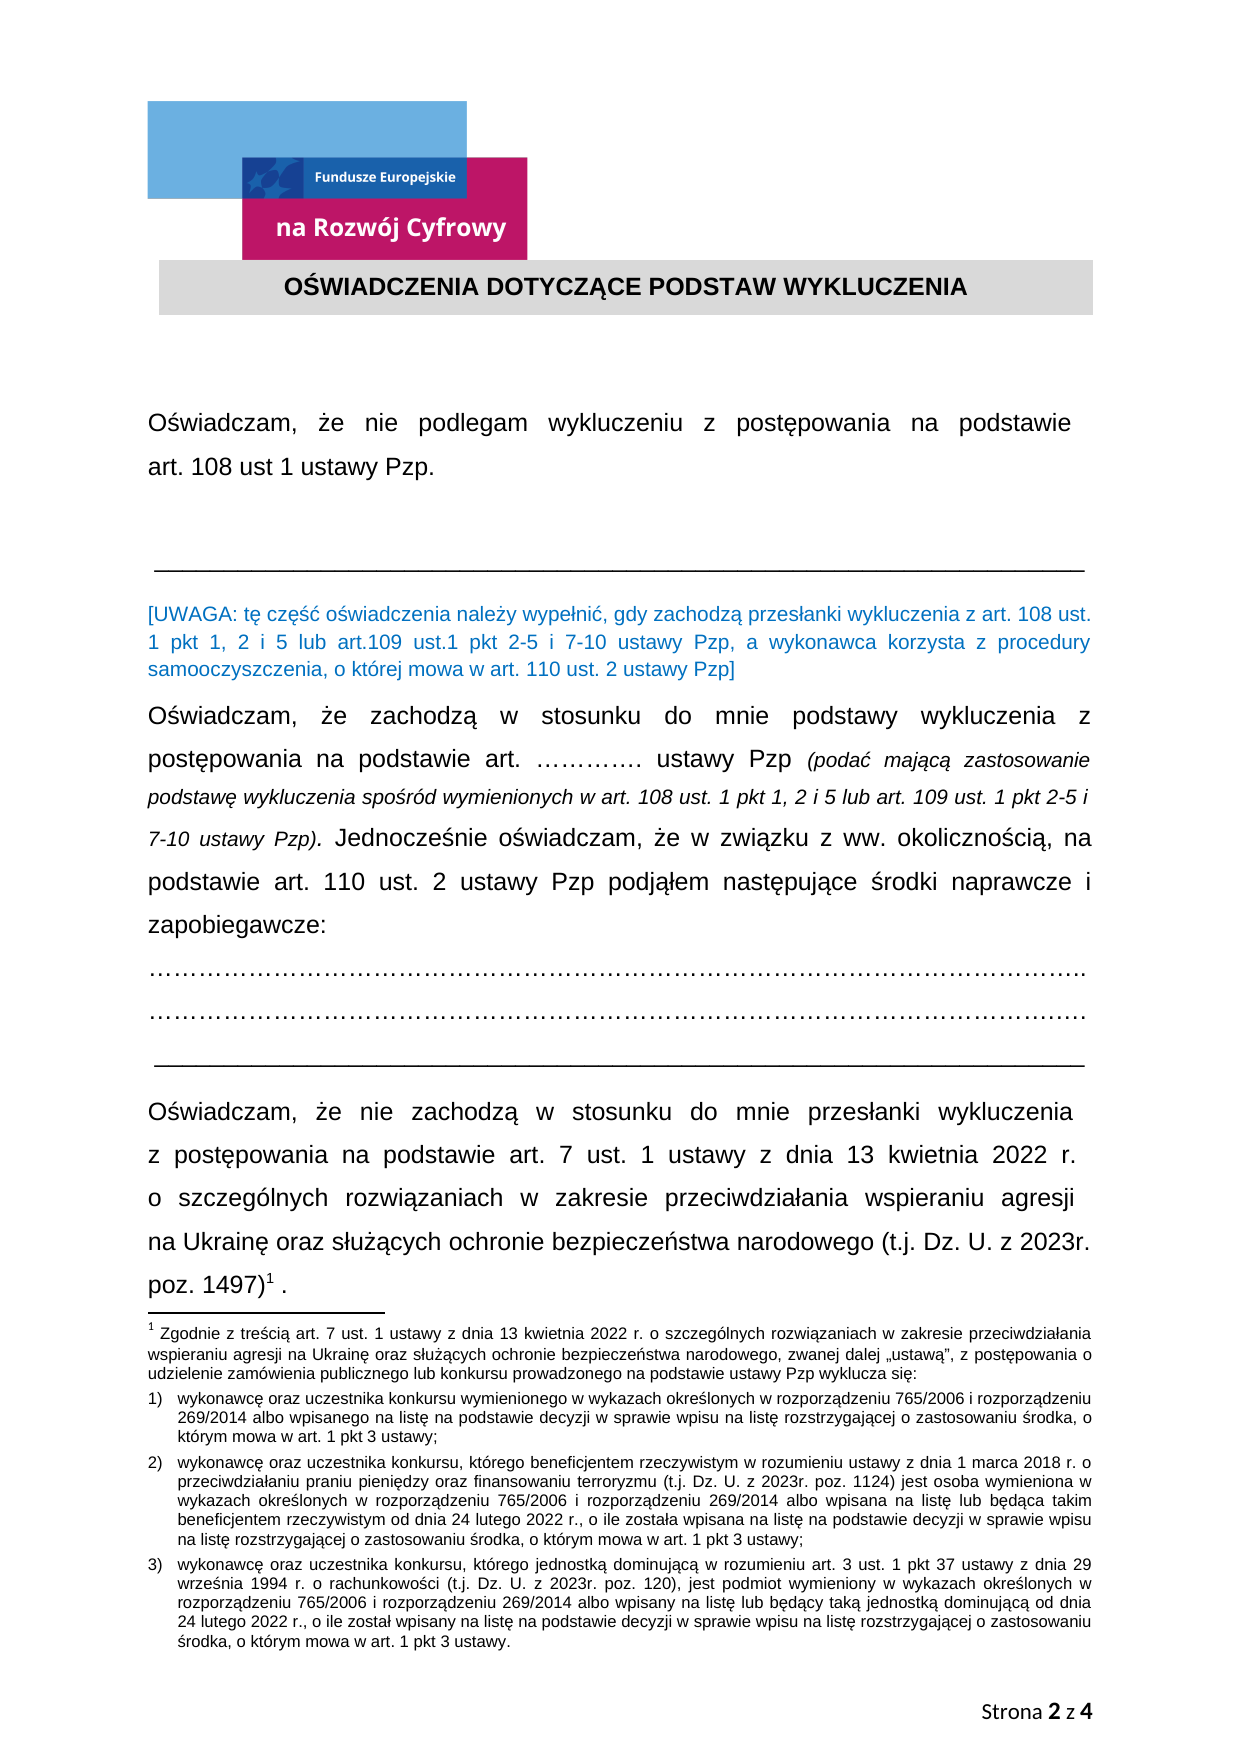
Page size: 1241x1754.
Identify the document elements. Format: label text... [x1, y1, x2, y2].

table_header OŚWIADCZENIA DOTYCZĄCE PODSTAW WYKLUCZENIA [159, 260, 1093, 315]
picture [147, 101, 528, 260]
text Oświadczam, że zachodzą w stosunku do mnie podstawy wykluczenia z postępowania na podstawie art. …………. ustawy Pzp (podać mającą zastosowanie podstawę wykluczenia spośród wymienionych w art. 108 ust. 1 pkt 1, 2 i 5 lub art. 109 ust. 1 pkt 2-5 i 7-10 ustawy Pzp). Jednocześnie oświadczam, że w związku z ww. okolicznością, na podstawie art. 110 ust. 2 ustawy Pzp podjąłem następujące środki naprawcze i zapobiegawcze: …………………………………………………………………………………………………..……………………………………………………………………………………………….…. [148, 701, 1093, 1025]
text Oświadczam, że nie zachodzą w stosunku do mnie przesłanki wykluczenia z postępowania na podstawie art. 7 ust. 1 ustawy z dnia 13 kwietnia 2022 r. o szczególnych rozwiązaniach w zakresie przeciwdziałania wspieraniu agresji na Ukrainę oraz służących ochronie bezpieczeństwa narodowego (t.j. Dz. U. z 2023r. poz. 1497) . [148, 1097, 1093, 1298]
text ___________________________________________________________________ [148, 1039, 1093, 1068]
text Oświadczam, że nie podlegam wykluczeniu z postępowania na podstawie art. 108 ust 1 ustawy Pzp. [148, 408, 1093, 480]
list ___________________________________________________________________ [148, 544, 1093, 573]
text [UWAGA: tę część oświadczenia należy wypełnić, gdy zachodzą przesłanki wykluczenia z art. 108 ust. 1 pkt 1, 2 i 5 lub art.109 ust.1 pkt 2-5 i 7-10 ustawy Pzp, a wykonawca korzysta z procedury samooczyszczenia, o której mowa w art. 110 ust. 2 ustawy Pzp] [148, 602, 1093, 681]
